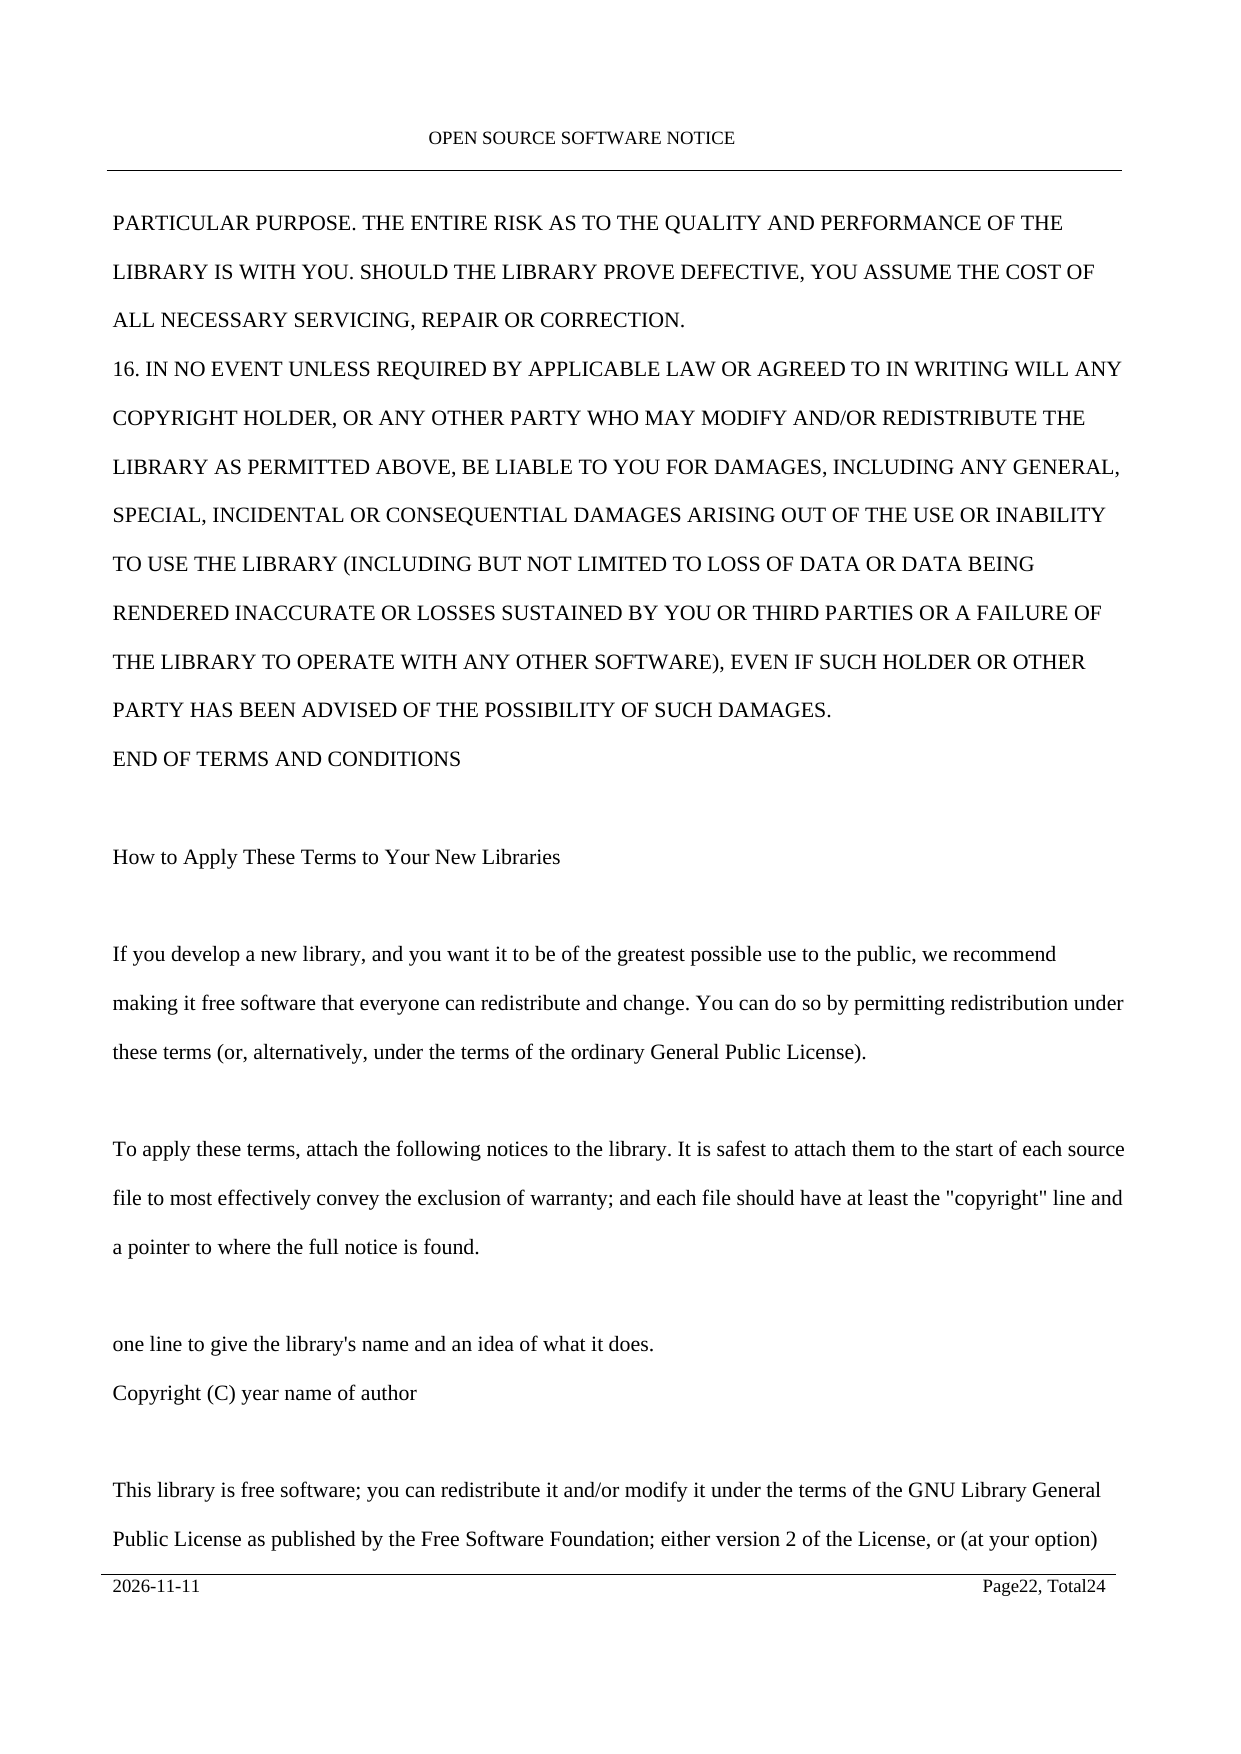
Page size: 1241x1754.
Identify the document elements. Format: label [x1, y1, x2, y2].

text [112, 206, 1128, 1555]
